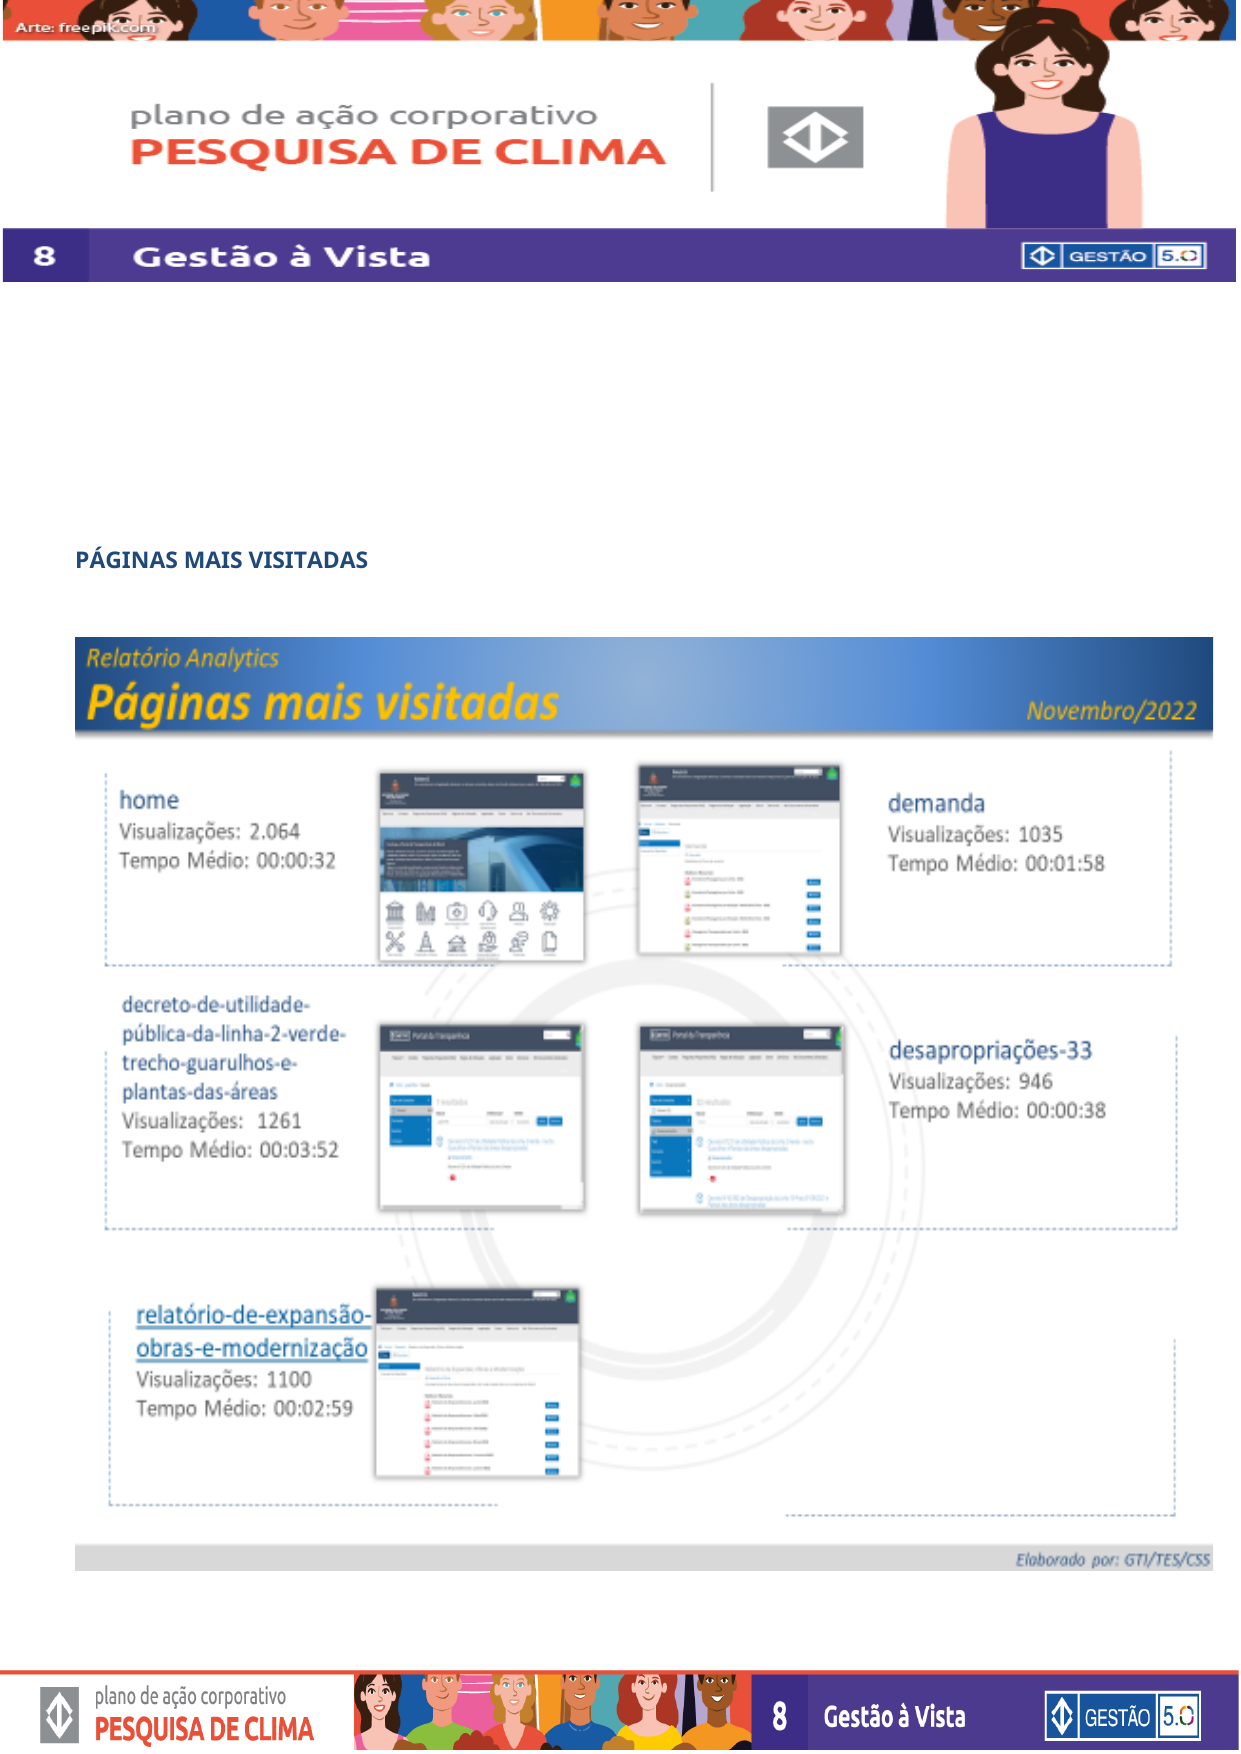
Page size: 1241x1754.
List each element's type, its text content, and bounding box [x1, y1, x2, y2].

picture [0, 1670, 1239, 1750]
picture [1, 0, 1236, 282]
picture [75, 637, 1214, 1571]
text PÁGINAS MAIS VISITADAS [75, 544, 1165, 575]
